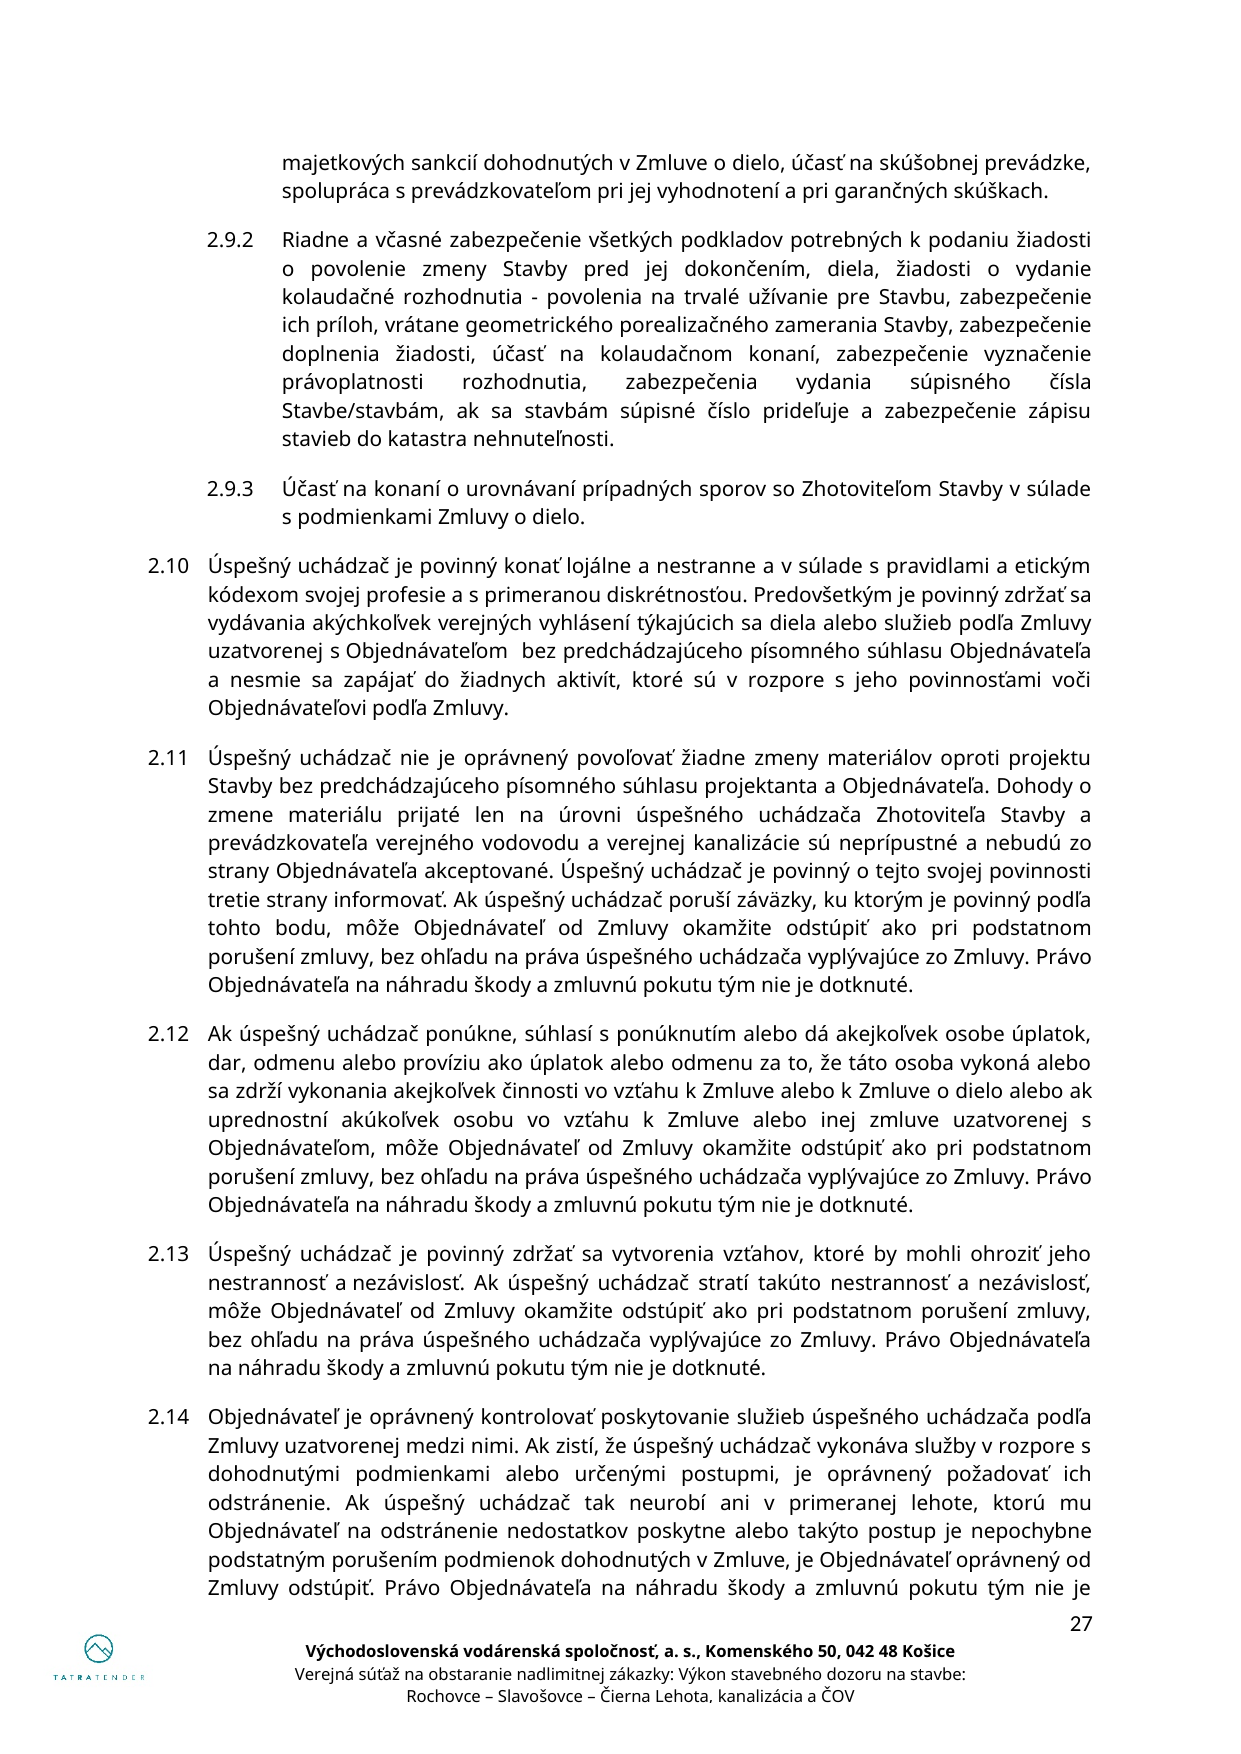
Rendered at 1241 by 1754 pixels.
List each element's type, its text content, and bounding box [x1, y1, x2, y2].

subtitle Úspešný uchádzač nie je oprávnený povoľovať žiadne zmeny materiálov oproti projektu Stavby bez predchádzajúceho písomného súhlasu projektanta a Objednávateľa. Dohody o zmene materiálu prijaté len na úrovni úspešného uchádzača Zhotoviteľa Stavby a prevádzkovateľa verejného vodovodu a verejnej kanalizácie sú neprípustné a nebudú zo strany Objednávateľa akceptované. Úspešný uchádzač je povinný o tejto svojej povinnosti tretie strany informovať. Ak úspešný uchádzač poruší záväzky, ku ktorým je povinný podľa tohto bodu, môže Objednávateľ od Zmluvy okamžite odstúpiť ako pri podstatnom porušení zmluvy, bez ohľadu na práva úspešného uchádzača vyplývajúce zo Zmluvy. Právo Objednávateľa na náhradu škody a zmluvnú pokutu tým nie je dotknuté. [148, 743, 1093, 999]
subtitle Úspešný uchádzač je povinný zdržať sa vytvorenia vzťahov, ktoré by mohli ohroziť jeho nestrannosť a nezávislosť. Ak úspešný uchádzač stratí takúto nestrannosť a nezávislosť, môže Objednávateľ od Zmluvy okamžite odstúpiť ako pri podstatnom porušení zmluvy, bez ohľadu na práva úspešného uchádzača vyplývajúce zo Zmluvy. Právo Objednávateľa na náhradu škody a zmluvnú pokutu tým nie je dotknuté. [148, 1239, 1093, 1382]
subtitle Ak úspešný uchádzač ponúkne, súhlasí s ponúknutím alebo dá akejkoľvek osobe úplatok, dar, odmenu alebo províziu ako úplatok alebo odmenu za to, že táto osoba vykoná alebo sa zdrží vykonania akejkoľvek činnosti vo vzťahu k Zmluve alebo k Zmluve o dielo alebo ak uprednostní akúkoľvek osobu vo vzťahu k Zmluve alebo inej zmluve uzatvorenej s Objednávateľom, môže Objednávateľ od Zmluvy okamžite odstúpiť ako pri podstatnom porušení zmluvy, bez ohľadu na práva úspešného uchádzača vyplývajúce zo Zmluvy. Právo Objednávateľa na náhradu škody a zmluvnú pokutu tým nie je dotknuté. [148, 1019, 1093, 1219]
subtitle Účasť na konaní o urovnávaní prípadných sporov so Zhotoviteľom Stavby v súlade s podmienkami Zmluvy o dielo. [207, 474, 1093, 531]
subtitle Úspešný uchádzač je povinný konať lojálne a nestranne a v súlade s pravidlami a etickým kódexom svojej profesie a s primeranou diskrétnosťou. Predovšetkým je povinný zdržať sa vydávania akýchkoľvek verejných vyhlásení týkajúcich sa diela alebo služieb podľa Zmluvy uzatvorenej s Objednávateľom bez predchádzajúceho písomného súhlasu Objednávateľa a nesmie sa zapájať do žiadnych aktivít, ktoré sú v rozpore s jeho povinnosťami voči Objednávateľovi podľa Zmluvy. [148, 551, 1093, 722]
picture [32, 1610, 165, 1704]
subtitle Riadne a včasné zabezpečenie všetkých podkladov potrebných k podaniu žiadosti o povolenie zmeny Stavby pred jej dokončením, diela, žiadosti o vydanie kolaudačné rozhodnutia - povolenia na trvalé užívanie pre Stavbu, zabezpečenie ich príloh, vrátane geometrického porealizačného zamerania Stavby, zabezpečenie doplnenia žiadosti, účasť na kolaudačnom konaní, zabezpečenie vyznačenie právoplatnosti rozhodnutia, zabezpečenia vydania súpisného čísla Stavbe/stavbám, ak sa stavbám súpisné číslo prideľuje a zabezpečenie zápisu stavieb do katastra nehnuteľnosti. [207, 225, 1093, 453]
